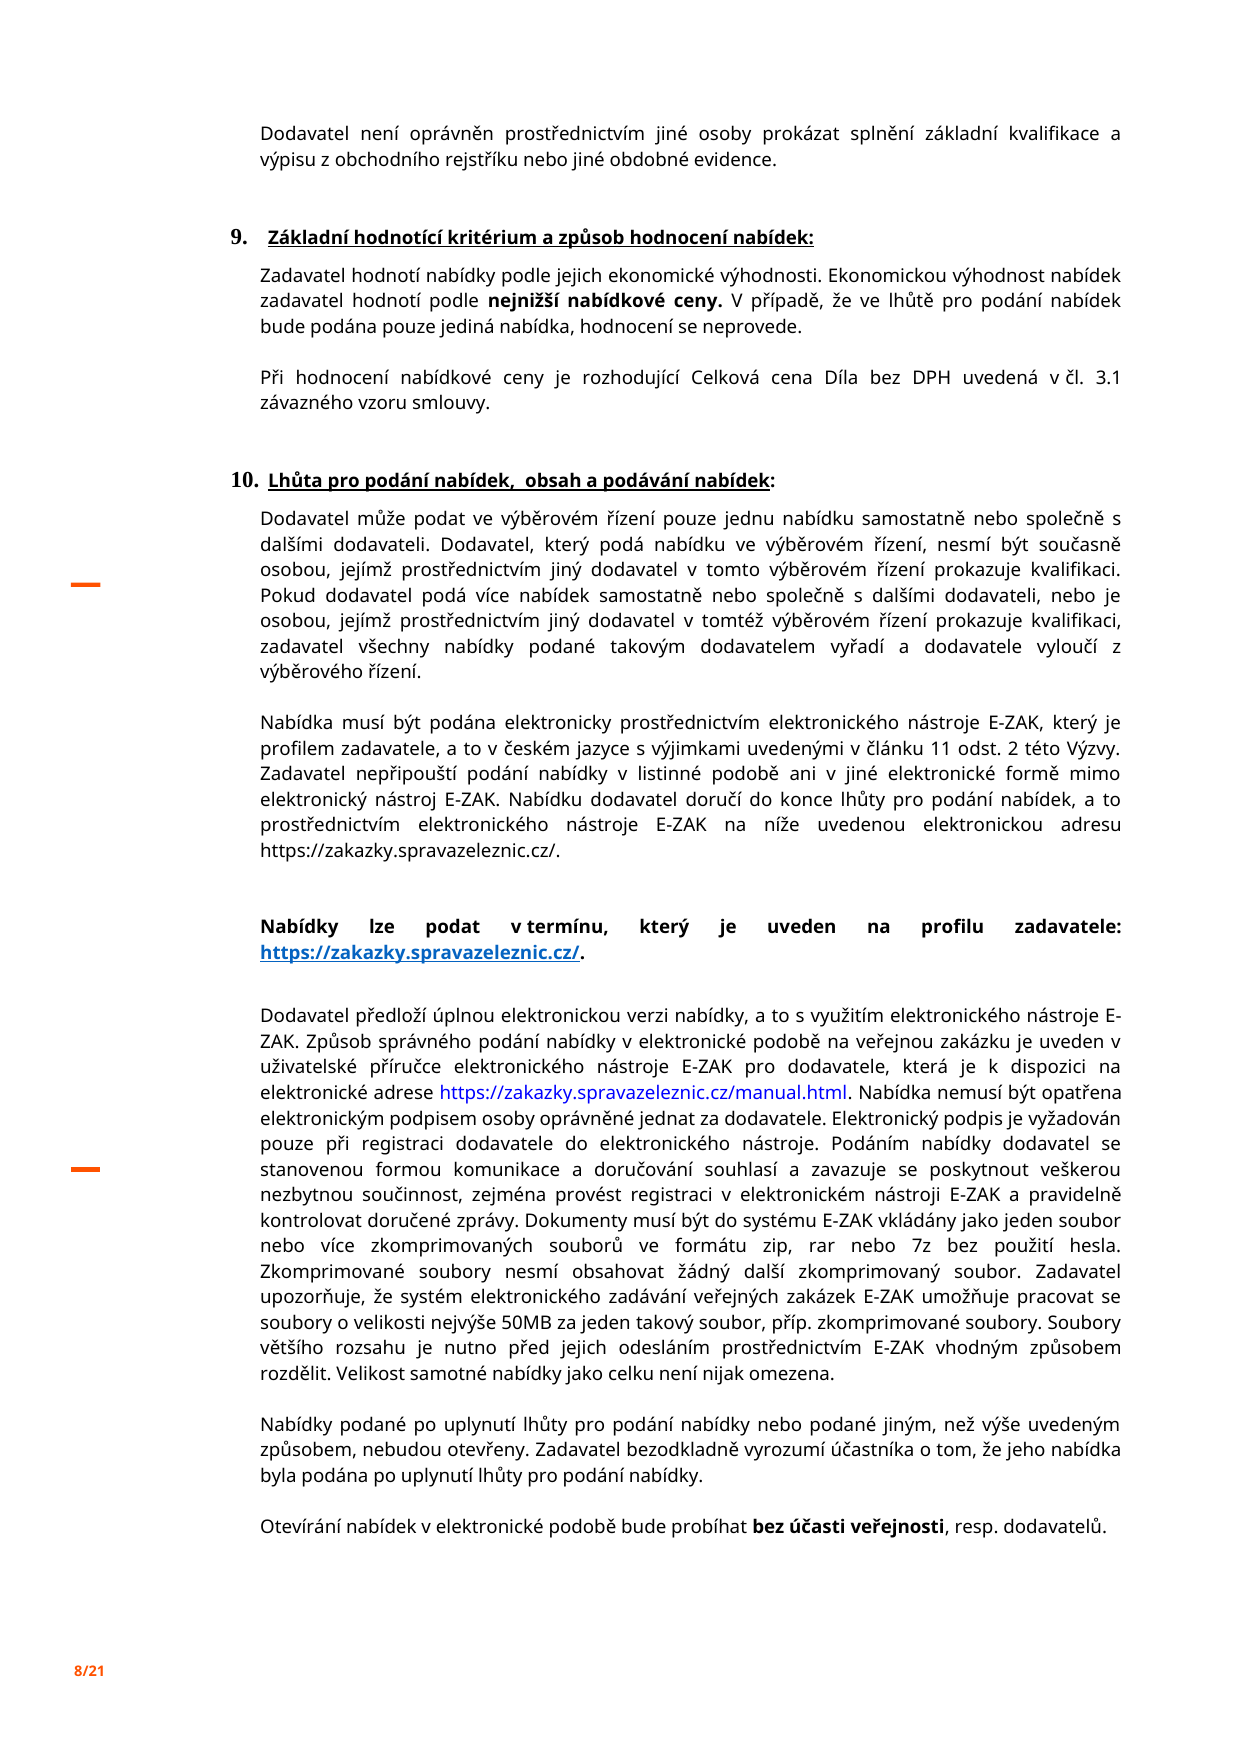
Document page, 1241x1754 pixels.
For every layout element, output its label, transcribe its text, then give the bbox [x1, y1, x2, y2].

text Zadavatel hodnotí nabídky podle jejich ekonomické výhodnosti. Ekonomickou výhodnost nabídek zadavatel hodnotí podle nejnižší nabídkové ceny. V případě, že ve lhůtě pro podání nabídek bude podána pouze jediná nabídka, hodnocení se neprovede. [260, 262, 1122, 338]
text Nabídky lze podat v termínu, který je uveden na profilu zadavatele: https://zakazky.spravazeleznic.cz/. [260, 914, 1122, 965]
text Dodavatel může podat ve výběrovém řízení pouze jednu nabídku samostatně nebo společně s dalšími dodavateli. Dodavatel, který podá nabídku ve výběrovém řízení, nesmí být současně osobou, jejímž prostřednictvím jiný dodavatel v tomto výběrovém řízení prokazuje kvalifikaci. Pokud dodavatel podá více nabídek samostatně nebo společně s dalšími dodavateli, nebo je osobou, jejímž prostřednictvím jiný dodavatel v tomtéž výběrovém řízení prokazuje kvalifikaci, zadavatel všechny nabídky podané takovým dodavatelem vyřadí a dodavatele vyloučí z výběrového řízení. [260, 505, 1122, 684]
text Nabídky podané po uplynutí lhůty pro podání nabídky nebo podané jiným, než výše uvedeným způsobem, nebudou otevřeny. Zadavatel bezodkladně vyrozumí účastníka o tom, že jeho nabídka byla podána po uplynutí lhůty pro podání nabídky. [260, 1411, 1122, 1488]
text Dodavatel předloží úplnou elektronickou verzi nabídky, a to s využitím elektronického nástroje E-ZAK. Způsob správného podání nabídky v elektronické podobě na veřejnou zakázku je uveden v uživatelské příručce elektronického nástroje E-ZAK pro dodavatele, která je k dispozici na elektronické adrese https://zakazky.spravazeleznic.cz/manual.html. Nabídka nemusí být opatřena elektronickým podpisem osoby oprávněné jednat za dodavatele. Elektronický podpis je vyžadován pouze při registraci dodavatele do elektronického nástroje. Podáním nabídky dodavatel se stanovenou formou komunikace a doručování souhlasí a zavazuje se poskytnout veškerou nezbytnou součinnost, zejména provést registraci v elektronickém nástroji E-ZAK a pravidelně kontrolovat doručené zprávy. Dokumenty musí být do systému E-ZAK vkládány jako jeden soubor nebo více zkomprimovaných souborů ve formátu zip, rar nebo 7z bez použití hesla. Zkomprimované soubory nesmí obsahovat žádný další zkomprimovaný soubor. Zadavatel upozorňuje, že systém elektronického zadávání veřejných zakázek E-ZAK umožňuje pracovat se soubory o velikosti nejvýše 50MB za jeden takový soubor, příp. zkomprimované soubory. Soubory většího rozsahu je nutno před jejich odesláním prostřednictvím E-ZAK vhodným způsobem rozdělit. Velikost samotné nabídky jako celku není nijak omezena. [260, 1003, 1122, 1386]
text Otevírání nabídek v elektronické podobě bude probíhat bez účasti veřejnosti, resp. dodavatelů. [260, 1513, 1122, 1539]
text Nabídka musí být podána elektronicky prostřednictvím elektronického nástroje E-ZAK, který je profilem zadavatele, a to v českém jazyce s výjimkami uvedenými v článku 11 odst. 2 této Výzvy. Zadavatel nepřipouští podání nabídky v listinné podobě ani v jiné elektronické formě mimo elektronický nástroj E-ZAK. Nabídku dodavatel doručí do konce lhůty pro podání nabídek, a to prostřednictvím elektronického nástroje E-ZAK na níže uvedenou elektronickou adresu https://zakazky.spravazeleznic.cz/. [260, 709, 1122, 863]
list Lhůta pro podání nabídek, obsah a podávání nabídek: [230, 466, 1122, 493]
list Základní hodnotící kritérium a způsob hodnocení nabídek: [230, 223, 1122, 249]
text Dodavatel není oprávněn prostřednictvím jiné osoby prokázat splnění základní kvalifikace a výpisu z obchodního rejstříku nebo jiné obdobné evidence. [260, 121, 1122, 172]
text Při hodnocení nabídkové ceny je rozhodující Celková cena Díla bez DPH uvedená v čl. 3.1 závazného vzoru smlouvy. [260, 364, 1122, 415]
